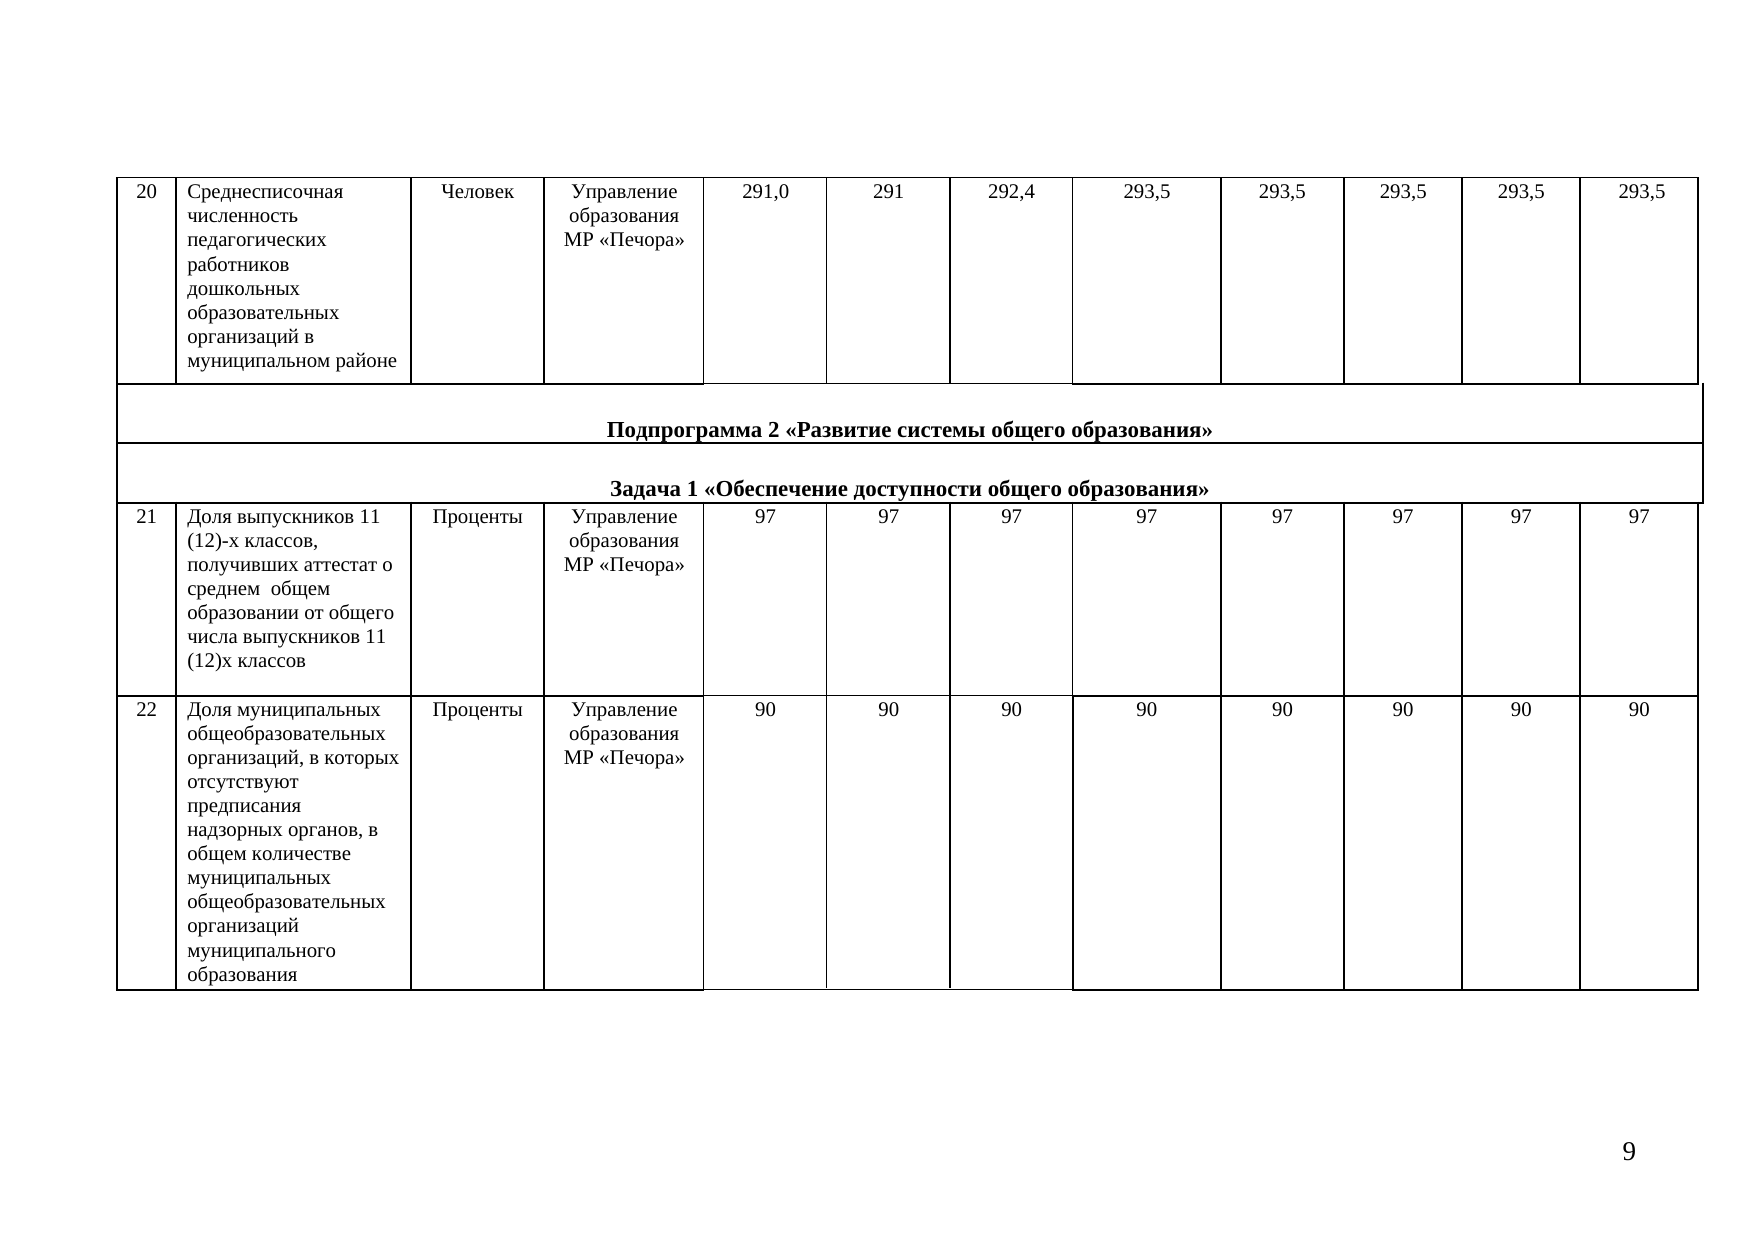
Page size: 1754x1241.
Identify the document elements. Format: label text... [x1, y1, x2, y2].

table_cell 293,5 [1463, 178, 1579, 382]
table_cell Доля муниципальных общеобразовательных организаций, в которых отсутствуют предписания надзорных органов, в общем количестве муниципальных общеобразовательных организаций муниципального образования [177, 697, 410, 988]
table_cell 90 [827, 696, 949, 988]
table_cell 97 [1345, 504, 1461, 695]
table_cell 97 [951, 504, 1072, 695]
table_cell 90 [704, 696, 826, 988]
table_cell 293,5 [1345, 178, 1461, 382]
table_cell 22 [118, 697, 175, 988]
table_cell 293,5 [1073, 178, 1220, 382]
table_cell Проценты [412, 697, 543, 988]
table_cell 97 [827, 504, 949, 695]
table_cell Человек [412, 178, 543, 382]
table_cell 20 [118, 178, 175, 382]
table_cell 90 [1074, 697, 1220, 988]
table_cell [545, 178, 703, 382]
table_cell Управление образования МР «Печора» [545, 504, 703, 695]
table_cell Среднесписочная численность педагогических работников дошкольных образовательных организаций в муниципальном районе [177, 178, 410, 382]
table_cell 90 [1345, 697, 1461, 988]
table_cell 293,5 [1581, 178, 1697, 382]
table_cell Проценты [412, 504, 543, 695]
table_cell 97 [704, 504, 826, 695]
table_cell 97 [1222, 504, 1343, 695]
table_cell Подпрограмма 2 «Развитие системы общего образования» [118, 383, 1702, 442]
table_cell 291 [827, 178, 949, 382]
table_cell 293,5 [1222, 178, 1343, 382]
table_cell Управление образования МР «Печора» [545, 697, 703, 988]
table_cell 90 [1581, 697, 1697, 988]
table_cell Задача 1 «Обеспечение доступности общего образования» [118, 444, 1702, 502]
table_cell 97 [1581, 504, 1697, 695]
table_cell 90 [1222, 697, 1343, 988]
table_cell 90 [1463, 697, 1579, 988]
table_cell 97 [1073, 504, 1220, 695]
table_cell 291,0 [704, 178, 826, 382]
table_cell 21 [118, 504, 175, 695]
table_cell Доля выпускников 11 (12)-х классов, получивших аттестат о среднем общем образовании от общего числа выпускников 11 (12)х классов [177, 504, 410, 695]
table_cell 292,4 [951, 178, 1072, 382]
table_cell 90 [951, 696, 1072, 988]
table_cell 97 [1463, 504, 1579, 695]
